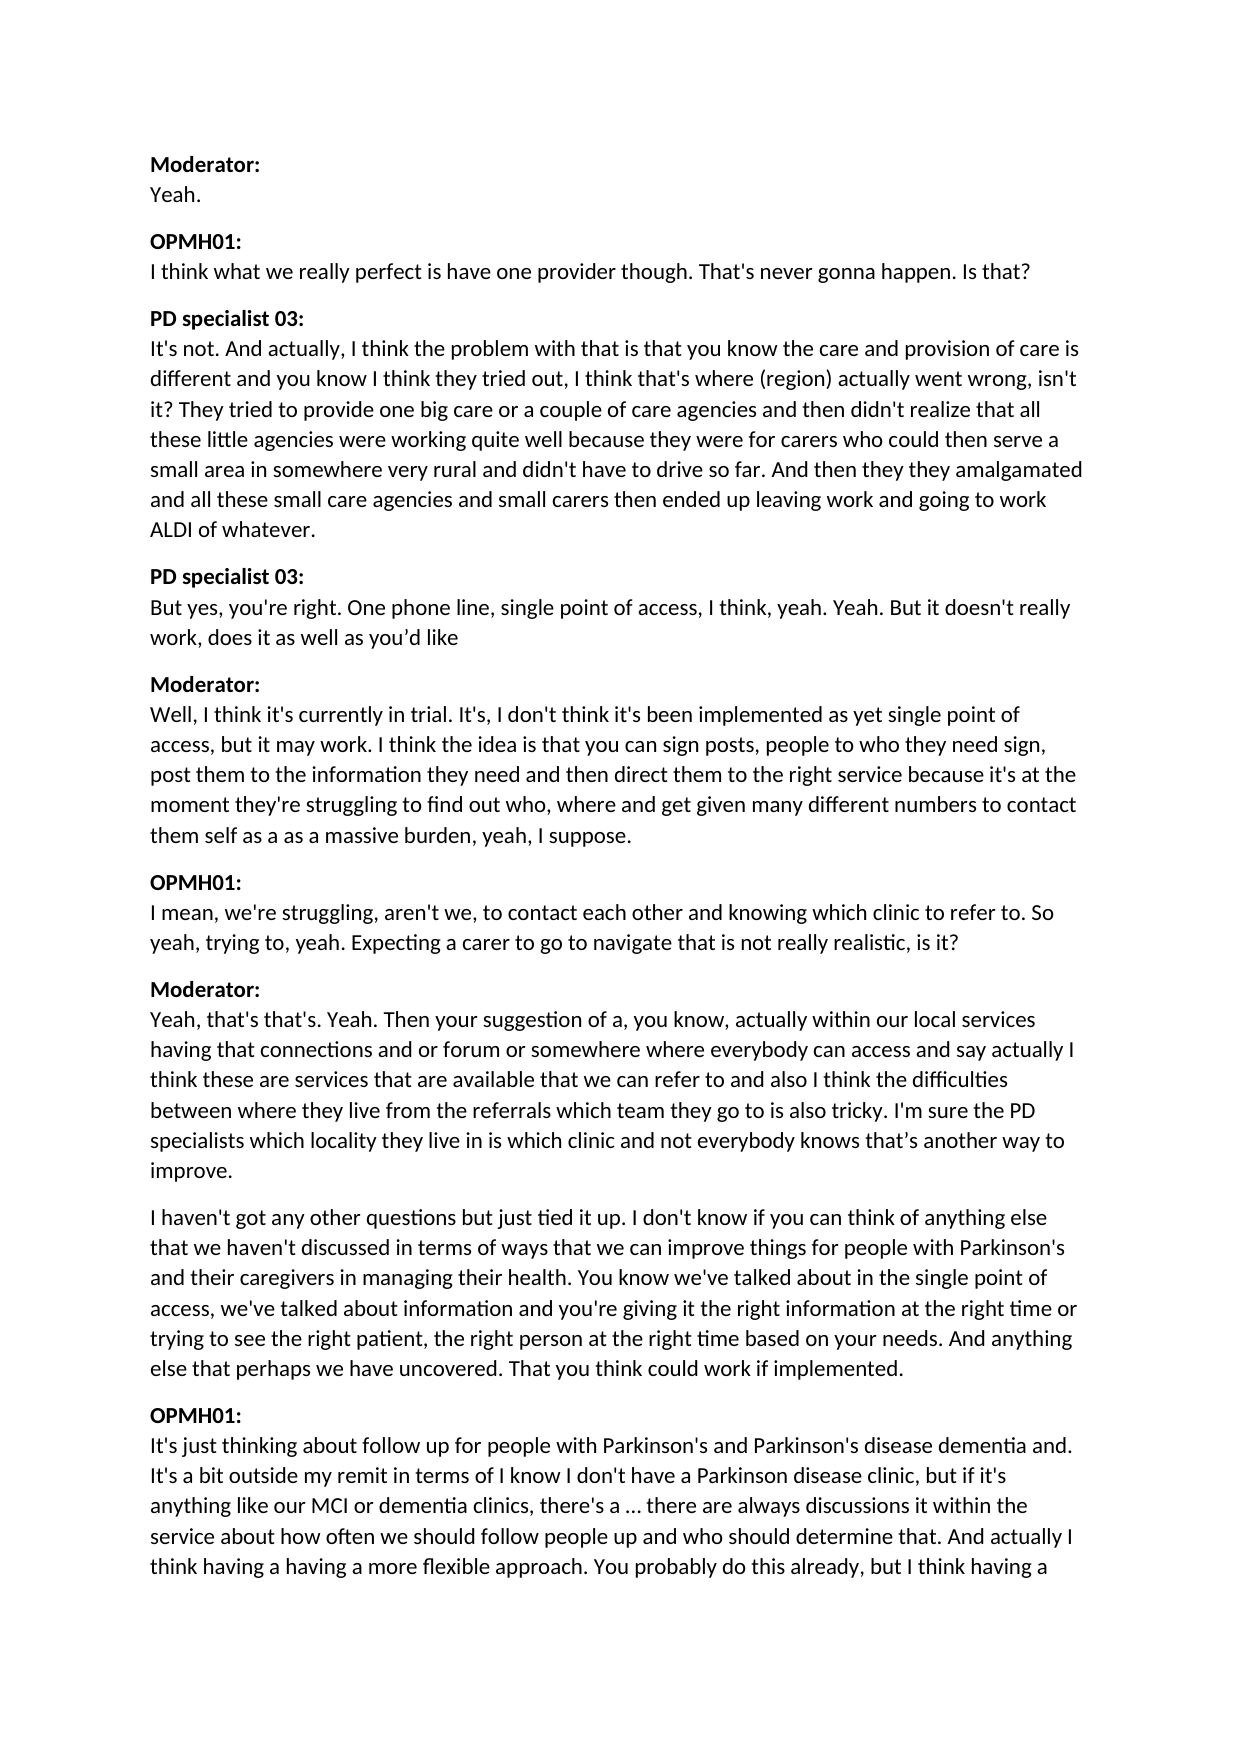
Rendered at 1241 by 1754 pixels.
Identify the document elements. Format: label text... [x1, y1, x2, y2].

text PD specialist 03: It's not. And actually, I think the problem with that is that you know the care and provision of care is different and you know I think they tried out, I think that's where (region) actually went wrong, isn't it? They tried to provide one big care or a couple of care agencies and then didn't realize that all these little agencies were working quite well because they were for carers who could then serve a small area in somewhere very rural and didn't have to drive so far. And then they they amalgamated and all these small care agencies and small carers then ended up leaving work and going to work ALDI of whatever. [150, 304, 1090, 544]
text OPMH01: I mean, we're struggling, aren't we, to contact each other and knowing which clinic to refer to. So yeah, trying to, yeah. Expecting a carer to go to navigate that is not really realistic, is it? [150, 868, 1090, 956]
text Moderator: Yeah, that's that's. Yeah. Then your suggestion of a, you know, actually within our local services having that connections and or forum or somewhere where everybody can access and say actually I think these are services that are available that we can refer to and also I think the difficulties between where they live from the referrals which team they go to is also tricky. I'm sure the PD specialists which locality they live in is which clinic and not everybody knows that’s another way to improve. [150, 975, 1090, 1184]
text I haven't got any other questions but just tied it up. I don't know if you can think of anything else that we haven't discussed in terms of ways that we can improve things for people with Parkinson's and their caregivers in managing their health. You know we've talked about in the single point of access, we've talked about information and you're giving it the right information at the right time or trying to see the right patient, the right person at the right time based on your needs. And anything else that perhaps we have uncovered. That you think could work if implemented. [150, 1203, 1090, 1382]
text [150, 1401, 1090, 1580]
text Moderator: Yeah. [150, 150, 1090, 208]
text OPMH01: I think what we really perfect is have one provider though. That's never gonna happen. Is that? [150, 227, 1090, 285]
text PD specialist 03: But yes, you're right. One phone line, single point of access, I think, yeah. Yeah. But it doesn't really work, does it as well as you’d like [150, 562, 1090, 651]
text Moderator: Well, I think it's currently in trial. It's, I don't think it's been implemented as yet single point of access, but it may work. I think the idea is that you can sign posts, people to who they need sign, post them to the information they need and then direct them to the right service because it's at the moment they're struggling to find out who, where and get given many different numbers to contact them self as a as a massive burden, yeah, I suppose. [150, 670, 1090, 849]
